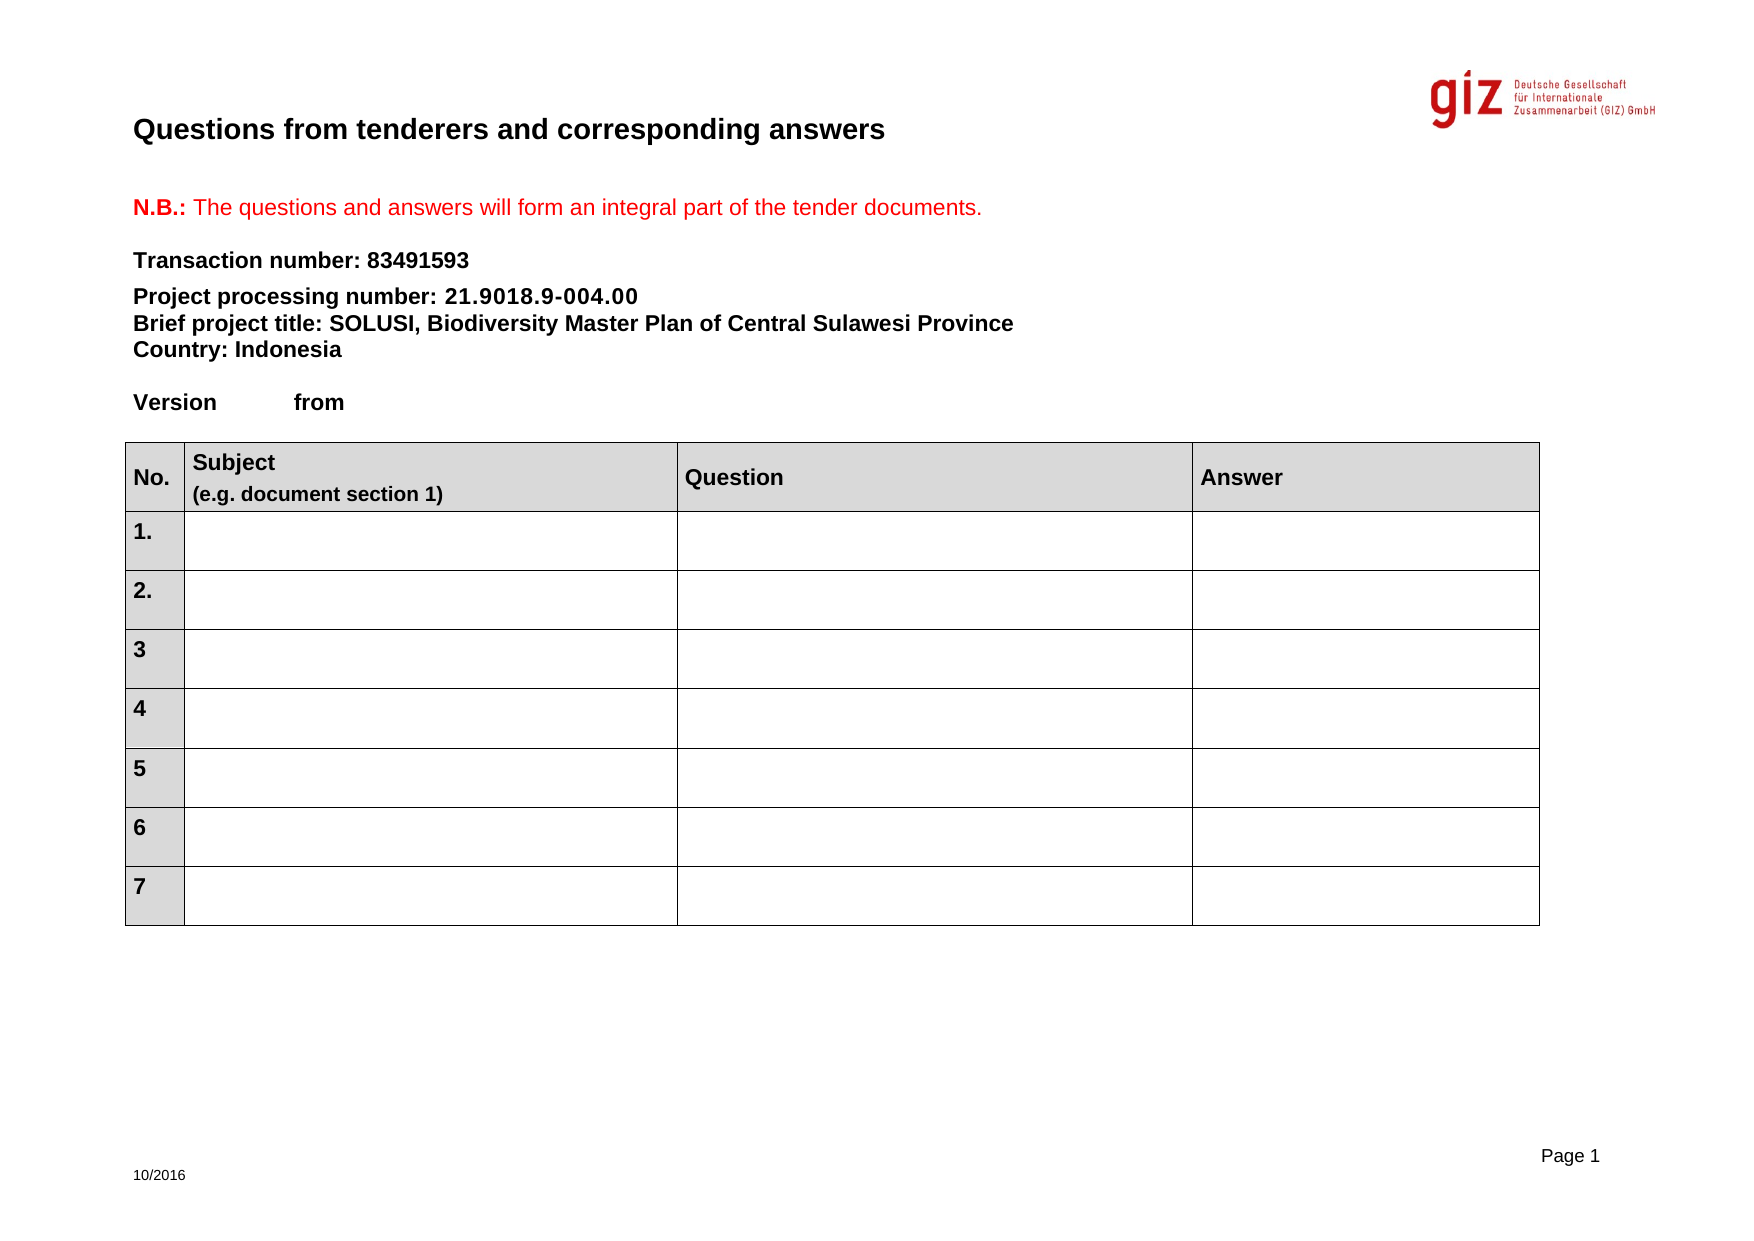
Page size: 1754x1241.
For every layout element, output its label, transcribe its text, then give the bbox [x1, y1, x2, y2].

table_cell [1193, 630, 1539, 688]
table_cell 4 [126, 689, 184, 747]
table_cell [185, 808, 677, 866]
table_cell [1193, 808, 1539, 866]
text Project processing number: 21.9018.9-004.00 [133, 283, 724, 309]
table_cell [185, 630, 677, 688]
table_cell [1193, 571, 1539, 629]
text Questions from tenderers and corresponding answers [133, 112, 1689, 146]
text Country: Indonesia [133, 336, 1502, 362]
table_cell [678, 571, 1192, 629]
table_cell 7 [126, 867, 184, 925]
table_header No. [126, 443, 184, 511]
text Brief project title: SOLUSI, Biodiversity Master Plan of Central Sulawesi Province [133, 309, 1502, 336]
text Version from [133, 389, 1689, 415]
table_cell [1193, 689, 1539, 747]
table_cell [185, 689, 677, 747]
text N.B.: The questions and answers will form an integral part of the tender documents. [133, 194, 1689, 221]
table_cell [1193, 512, 1539, 570]
table_cell [1193, 749, 1539, 807]
text 10/2016 [133, 1167, 190, 1183]
table_cell [678, 630, 1192, 688]
table_header Answer [1193, 443, 1539, 511]
table_cell [678, 689, 1192, 747]
table_cell 3 [126, 630, 184, 688]
text Transaction number: 83491593 [133, 247, 638, 273]
table_header Question [678, 443, 1192, 511]
table_cell [185, 512, 677, 570]
text Page 1 [1541, 1145, 1689, 1167]
table_cell 2. [126, 571, 184, 629]
table_cell [1193, 867, 1539, 925]
table_cell [185, 867, 677, 925]
picture [1430, 70, 1655, 129]
table_cell 6 [126, 808, 184, 866]
table_cell 5 [126, 749, 184, 807]
table_cell 1. [126, 512, 184, 570]
table_cell [678, 512, 1192, 570]
table_cell [678, 808, 1192, 866]
table_cell [185, 571, 677, 629]
table_cell [678, 867, 1192, 925]
table_header Subject (e.g. document section 1) [185, 443, 677, 511]
table_cell [185, 749, 677, 807]
table_cell [678, 749, 1192, 807]
